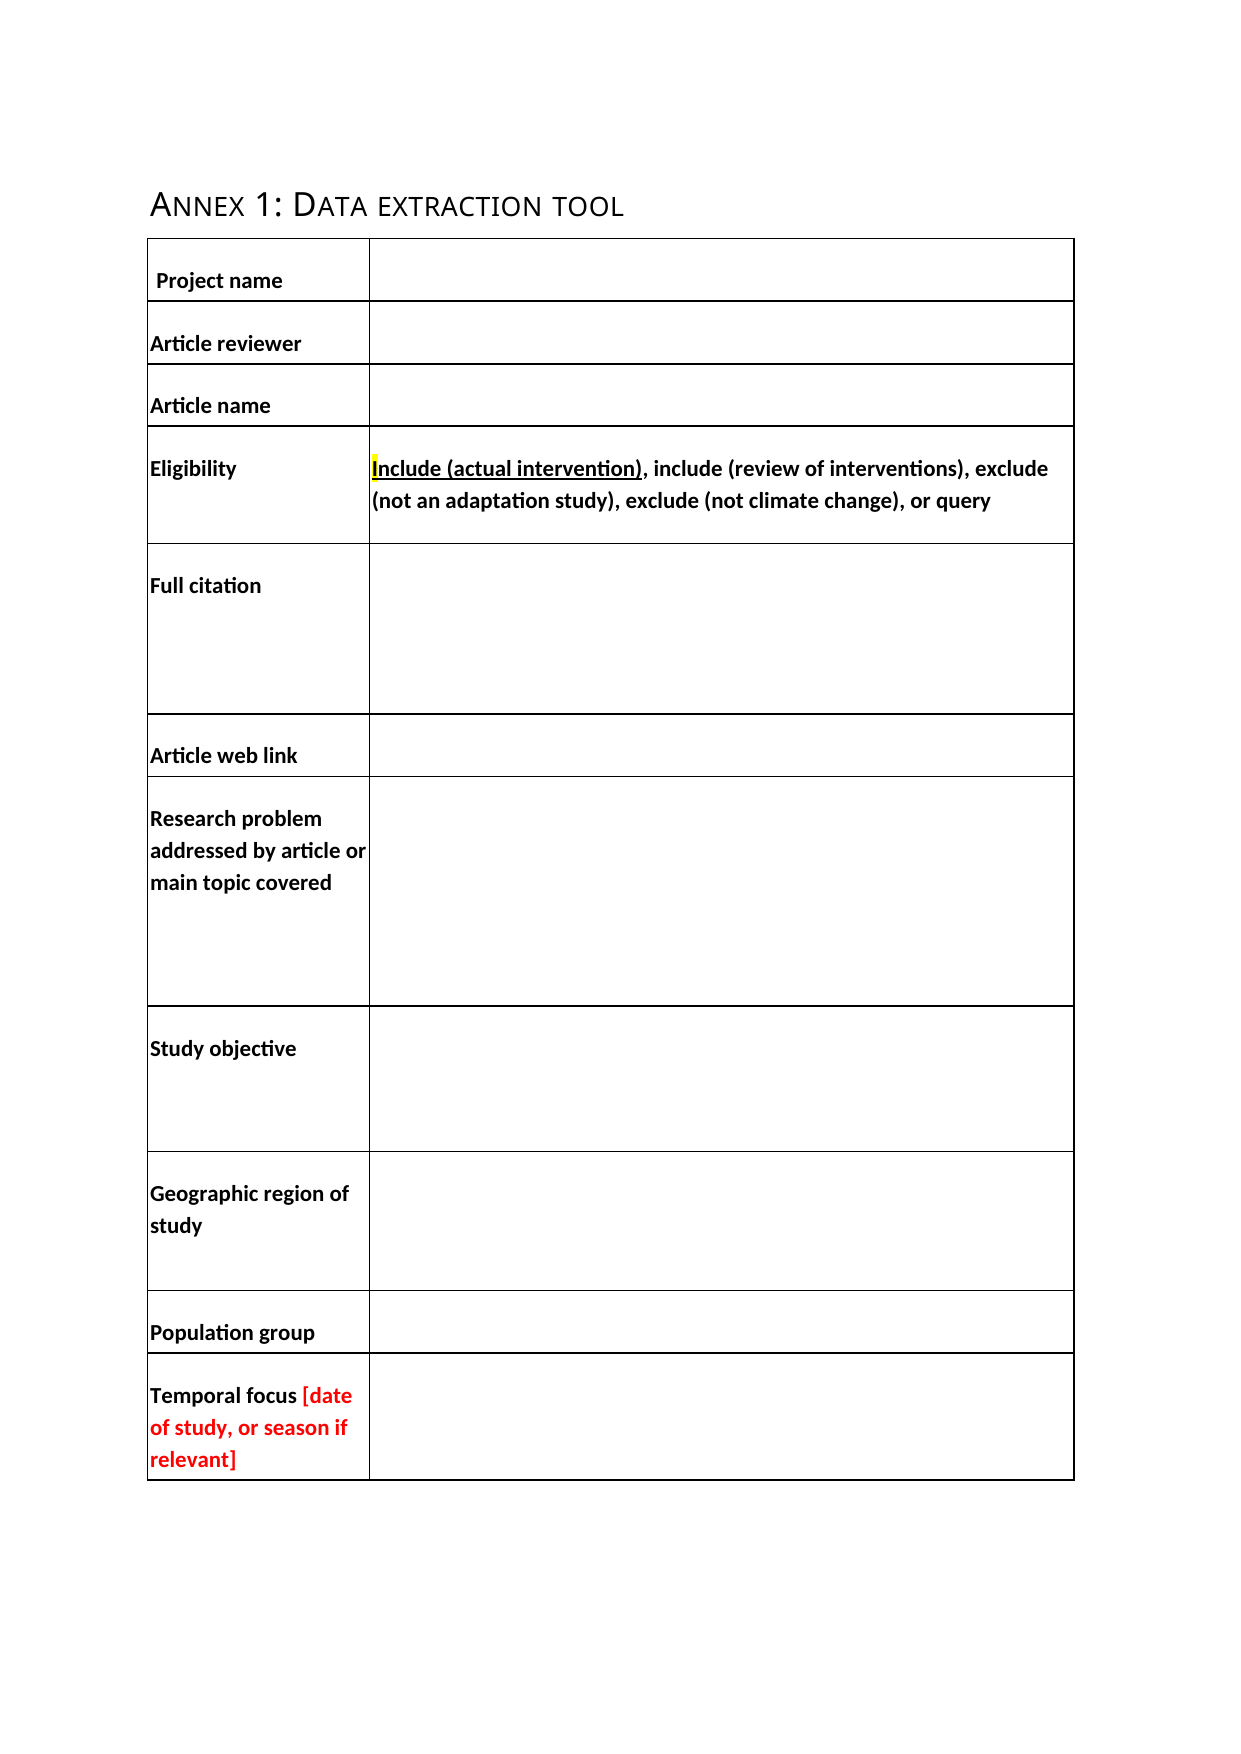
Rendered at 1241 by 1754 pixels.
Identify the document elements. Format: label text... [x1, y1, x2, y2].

table_cell Eligibility [148, 427, 369, 543]
table_header Project name [148, 239, 369, 300]
table_cell [370, 365, 1073, 425]
table_cell Article name [148, 365, 369, 425]
table_cell Research problem addressed by article or main topic covered [148, 777, 369, 1005]
table_cell Population group [148, 1291, 369, 1352]
table_header [370, 239, 1073, 300]
table_cell Temporal focus [date of study, or season if relevant] [148, 1354, 369, 1479]
table_cell Study objective [148, 1007, 369, 1151]
table_cell [370, 777, 1073, 1005]
table_cell [370, 715, 1073, 776]
table_cell [370, 1291, 1073, 1352]
table_cell Geographic region of study [148, 1152, 369, 1289]
subtitle Annex 1: Data extraction tool [150, 181, 1090, 227]
table_cell [370, 544, 1073, 713]
table_cell Article web link [148, 715, 369, 776]
table_cell [370, 1354, 1073, 1479]
table_cell [370, 1152, 1073, 1289]
table_cell Full citation [148, 544, 369, 713]
table_cell Include (actual intervention), include (review of interventions), exclude (not an adaptation study), exclude (not climate change), or query [370, 427, 1073, 543]
table_cell [370, 302, 1073, 363]
table_cell [370, 1007, 1073, 1151]
table_cell Article reviewer [148, 302, 369, 363]
